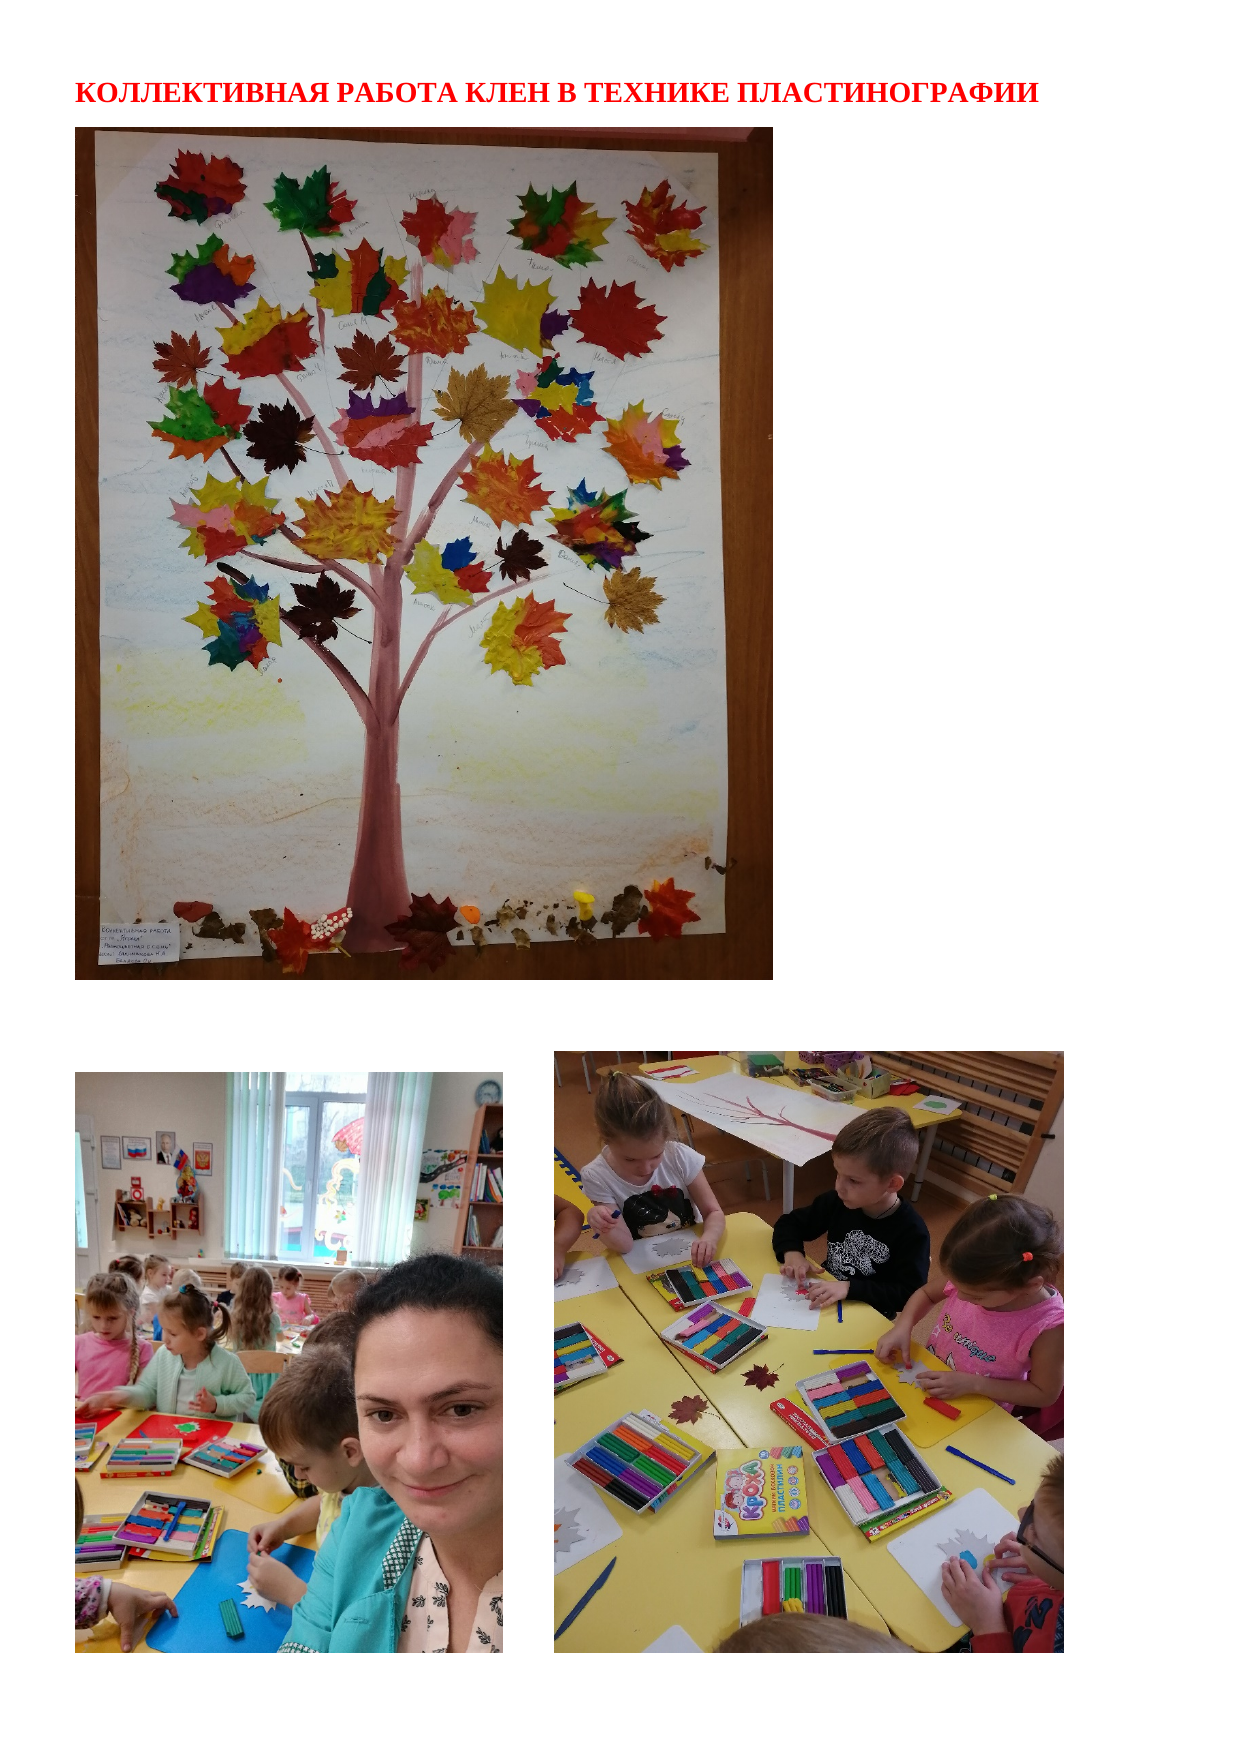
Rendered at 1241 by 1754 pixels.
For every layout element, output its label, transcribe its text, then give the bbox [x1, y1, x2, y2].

picture [75, 1072, 503, 1653]
text КОЛЛЕКТИВНАЯ РАБОТА КЛЕН В ТЕХНИКЕ ПЛАСТИНОГРАФИИ [75, 75, 1165, 108]
picture [75, 127, 773, 980]
picture [554, 1051, 1064, 1653]
